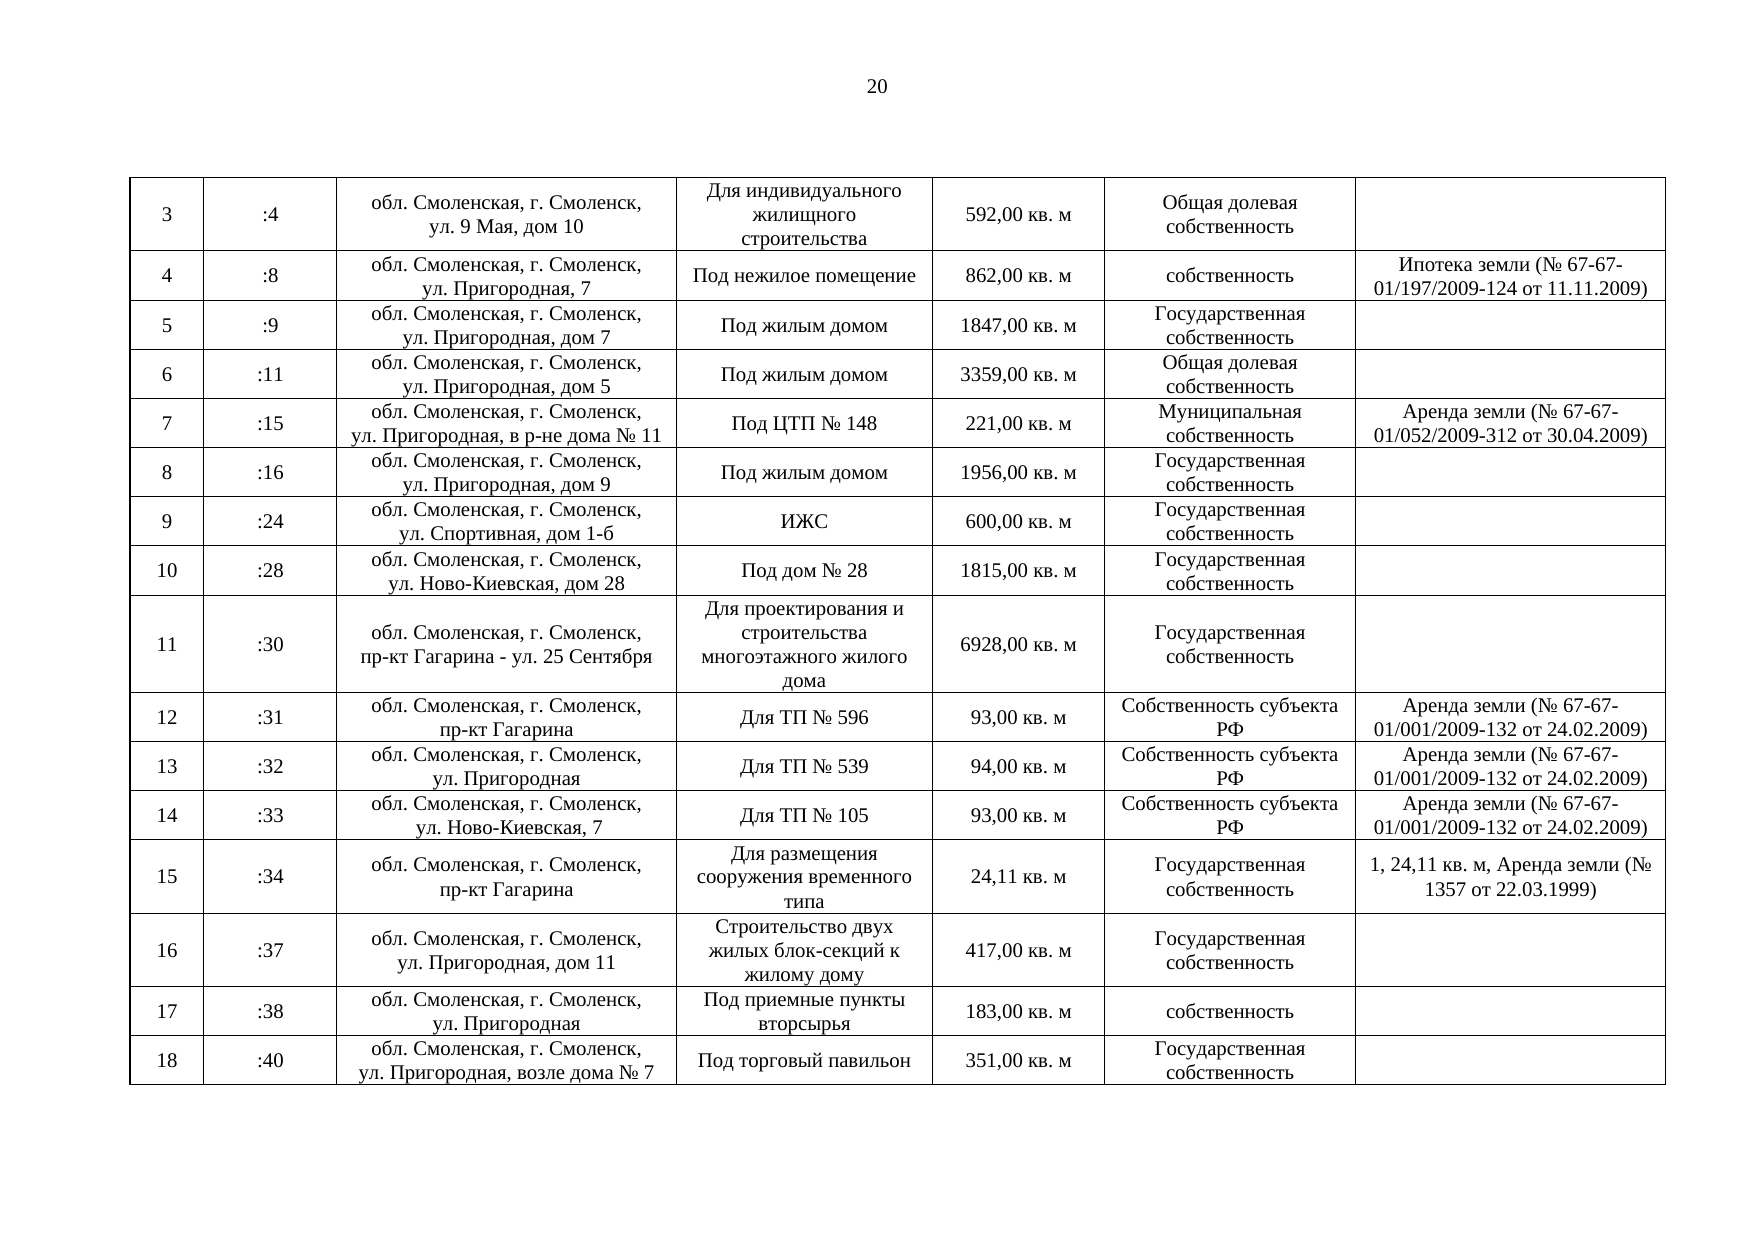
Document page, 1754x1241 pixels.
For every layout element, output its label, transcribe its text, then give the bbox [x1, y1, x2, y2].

table_cell Под жилым домом [677, 350, 932, 398]
table_cell 1847,00 кв. м [933, 301, 1104, 349]
table_cell Государственная собственность [1105, 301, 1355, 349]
table_cell :30 [204, 596, 336, 692]
table_cell 862,00 кв. м [933, 251, 1104, 299]
table_cell Государственная собственность [1105, 497, 1355, 545]
table_cell Государственная собственность [1105, 1036, 1355, 1084]
table_cell 11 [131, 596, 203, 692]
table_cell Для индивидуального жилищного строительства [677, 178, 932, 250]
table_cell Собственность субъекта РФ [1105, 742, 1355, 790]
table_cell Государственная собственность [1105, 840, 1355, 913]
table_cell [1356, 448, 1665, 496]
table_cell 16 [131, 914, 203, 986]
table_cell обл. Смоленская, г. Смоленск, пр-кт Гагарина [337, 693, 676, 741]
table_cell 1, 24,11 кв. м, Аренда земли (№ 1357 от 22.03.1999) [1356, 840, 1665, 913]
table_cell :8 [204, 251, 336, 299]
table_cell обл. Смоленская, г. Смоленск, пр-кт Гагарина [337, 840, 676, 913]
table_cell [1356, 1036, 1665, 1084]
table_cell 94,00 кв. м [933, 742, 1104, 790]
table_cell Для ТП № 539 [677, 742, 932, 790]
table_cell 6 [131, 350, 203, 398]
table_cell 10 [131, 546, 203, 594]
table_cell 6928,00 кв. м [933, 596, 1104, 692]
table_cell :34 [204, 840, 336, 913]
table_cell [1356, 987, 1665, 1035]
table_cell обл. Смоленская, г. Смоленск, ул. 9 Мая, дом 10 [337, 178, 676, 250]
table_cell обл. Смоленская, г. Смоленск, ул. Пригородная, возле дома № 7 [337, 1036, 676, 1084]
table_cell обл. Смоленская, г. Смоленск, пр-кт Гагарина - ул. 25 Сентября [337, 596, 676, 692]
table_cell 221,00 кв. м [933, 399, 1104, 447]
table_cell обл. Смоленская, г. Смоленск, ул. Пригородная, в р-не дома № 11 [337, 399, 676, 447]
table_cell 183,00 кв. м [933, 987, 1104, 1035]
table_cell :32 [204, 742, 336, 790]
table_cell обл. Смоленская, г. Смоленск, ул. Пригородная, дом 7 [337, 301, 676, 349]
table_cell Муниципальная собственность [1105, 399, 1355, 447]
table_cell Государственная собственность [1105, 448, 1355, 496]
table_cell Под жилым домом [677, 448, 932, 496]
table_cell :31 [204, 693, 336, 741]
table_cell Аренда земли (№ 67-67-01/001/2009-132 от 24.02.2009) [1356, 791, 1665, 839]
table_cell Аренда земли (№ 67-67-01/001/2009-132 от 24.02.2009) [1356, 693, 1665, 741]
table_cell 13 [131, 742, 203, 790]
table_cell Государственная собственность [1105, 596, 1355, 692]
table_cell Собственность субъекта РФ [1105, 693, 1355, 741]
table_cell 12 [131, 693, 203, 741]
table_cell 3359,00 кв. м [933, 350, 1104, 398]
table_cell 18 [131, 1036, 203, 1084]
table_cell обл. Смоленская, г. Смоленск, ул. Пригородная, дом 5 [337, 350, 676, 398]
table_cell :37 [204, 914, 336, 986]
table_cell :11 [204, 350, 336, 398]
table_cell Под дом № 28 [677, 546, 932, 594]
table_cell 1956,00 кв. м [933, 448, 1104, 496]
table_cell 4 [131, 251, 203, 299]
table_cell Общая долевая собственность [1105, 350, 1355, 398]
table_cell 17 [131, 987, 203, 1035]
table_cell ИЖС [677, 497, 932, 545]
table_cell Общая долевая собственность [1105, 178, 1355, 250]
table_cell :40 [204, 1036, 336, 1084]
table_cell 351,00 кв. м [933, 1036, 1104, 1084]
table_cell 24,11 кв. м [933, 840, 1104, 913]
table_cell 5 [131, 301, 203, 349]
table_cell Ипотека земли (№ 67-67-01/197/2009-124 от 11.11.2009) [1356, 251, 1665, 299]
table_cell Для ТП № 596 [677, 693, 932, 741]
table_cell собственность [1105, 251, 1355, 299]
table_cell :4 [204, 178, 336, 250]
table_cell :24 [204, 497, 336, 545]
table_cell [1356, 914, 1665, 986]
table_cell :38 [204, 987, 336, 1035]
table_cell 15 [131, 840, 203, 913]
table_cell :16 [204, 448, 336, 496]
table_cell 592,00 кв. м [933, 178, 1104, 250]
table_cell 3 [131, 178, 203, 250]
table_cell Аренда земли (№ 67-67-01/001/2009-132 от 24.02.2009) [1356, 742, 1665, 790]
table_cell Собственность субъекта РФ [1105, 791, 1355, 839]
table_cell :9 [204, 301, 336, 349]
table_cell [1356, 596, 1665, 692]
table_cell Для размещения сооружения временного типа [677, 840, 932, 913]
table_cell обл. Смоленская, г. Смоленск, ул. Ново-Киевская, дом 28 [337, 546, 676, 594]
table_cell :28 [204, 546, 336, 594]
table_cell Под торговый павильон [677, 1036, 932, 1084]
table_cell 93,00 кв. м [933, 791, 1104, 839]
table_cell Для ТП № 105 [677, 791, 932, 839]
table_cell [1356, 301, 1665, 349]
table_cell [1356, 497, 1665, 545]
table_cell 7 [131, 399, 203, 447]
table_cell 9 [131, 497, 203, 545]
table_cell Аренда земли (№ 67-67-01/052/2009-312 от 30.04.2009) [1356, 399, 1665, 447]
table_cell обл. Смоленская, г. Смоленск, ул. Пригородная, 7 [337, 251, 676, 299]
table_cell обл. Смоленская, г. Смоленск, ул. Ново-Киевская, 7 [337, 791, 676, 839]
table_cell Под приемные пункты вторсырья [677, 987, 932, 1035]
table_cell Строительство двух жилых блок-секций к жилому дому [677, 914, 932, 986]
table_cell 417,00 кв. м [933, 914, 1104, 986]
table_cell [1356, 546, 1665, 594]
table_cell :33 [204, 791, 336, 839]
table_cell 93,00 кв. м [933, 693, 1104, 741]
table_cell Под ЦТП № 148 [677, 399, 932, 447]
table_cell 1815,00 кв. м [933, 546, 1104, 594]
table_cell :15 [204, 399, 336, 447]
table_cell 8 [131, 448, 203, 496]
table_cell Под жилым домом [677, 301, 932, 349]
table_cell [1356, 350, 1665, 398]
table_cell обл. Смоленская, г. Смоленск, ул. Спортивная, дом 1-б [337, 497, 676, 545]
table_cell обл. Смоленская, г. Смоленск, ул. Пригородная, дом 9 [337, 448, 676, 496]
table_cell Государственная собственность [1105, 914, 1355, 986]
table_cell обл. Смоленская, г. Смоленск, ул. Пригородная [337, 742, 676, 790]
table_cell [1356, 178, 1665, 250]
table_cell Государственная собственность [1105, 546, 1355, 594]
table_cell 600,00 кв. м [933, 497, 1104, 545]
table_cell Под нежилое помещение [677, 251, 932, 299]
table_cell собственность [1105, 987, 1355, 1035]
table_cell 14 [131, 791, 203, 839]
table_cell обл. Смоленская, г. Смоленск, ул. Пригородная, дом 11 [337, 914, 676, 986]
table_cell Для проектирования и строительства многоэтажного жилого дома [677, 596, 932, 692]
table_cell обл. Смоленская, г. Смоленск, ул. Пригородная [337, 987, 676, 1035]
